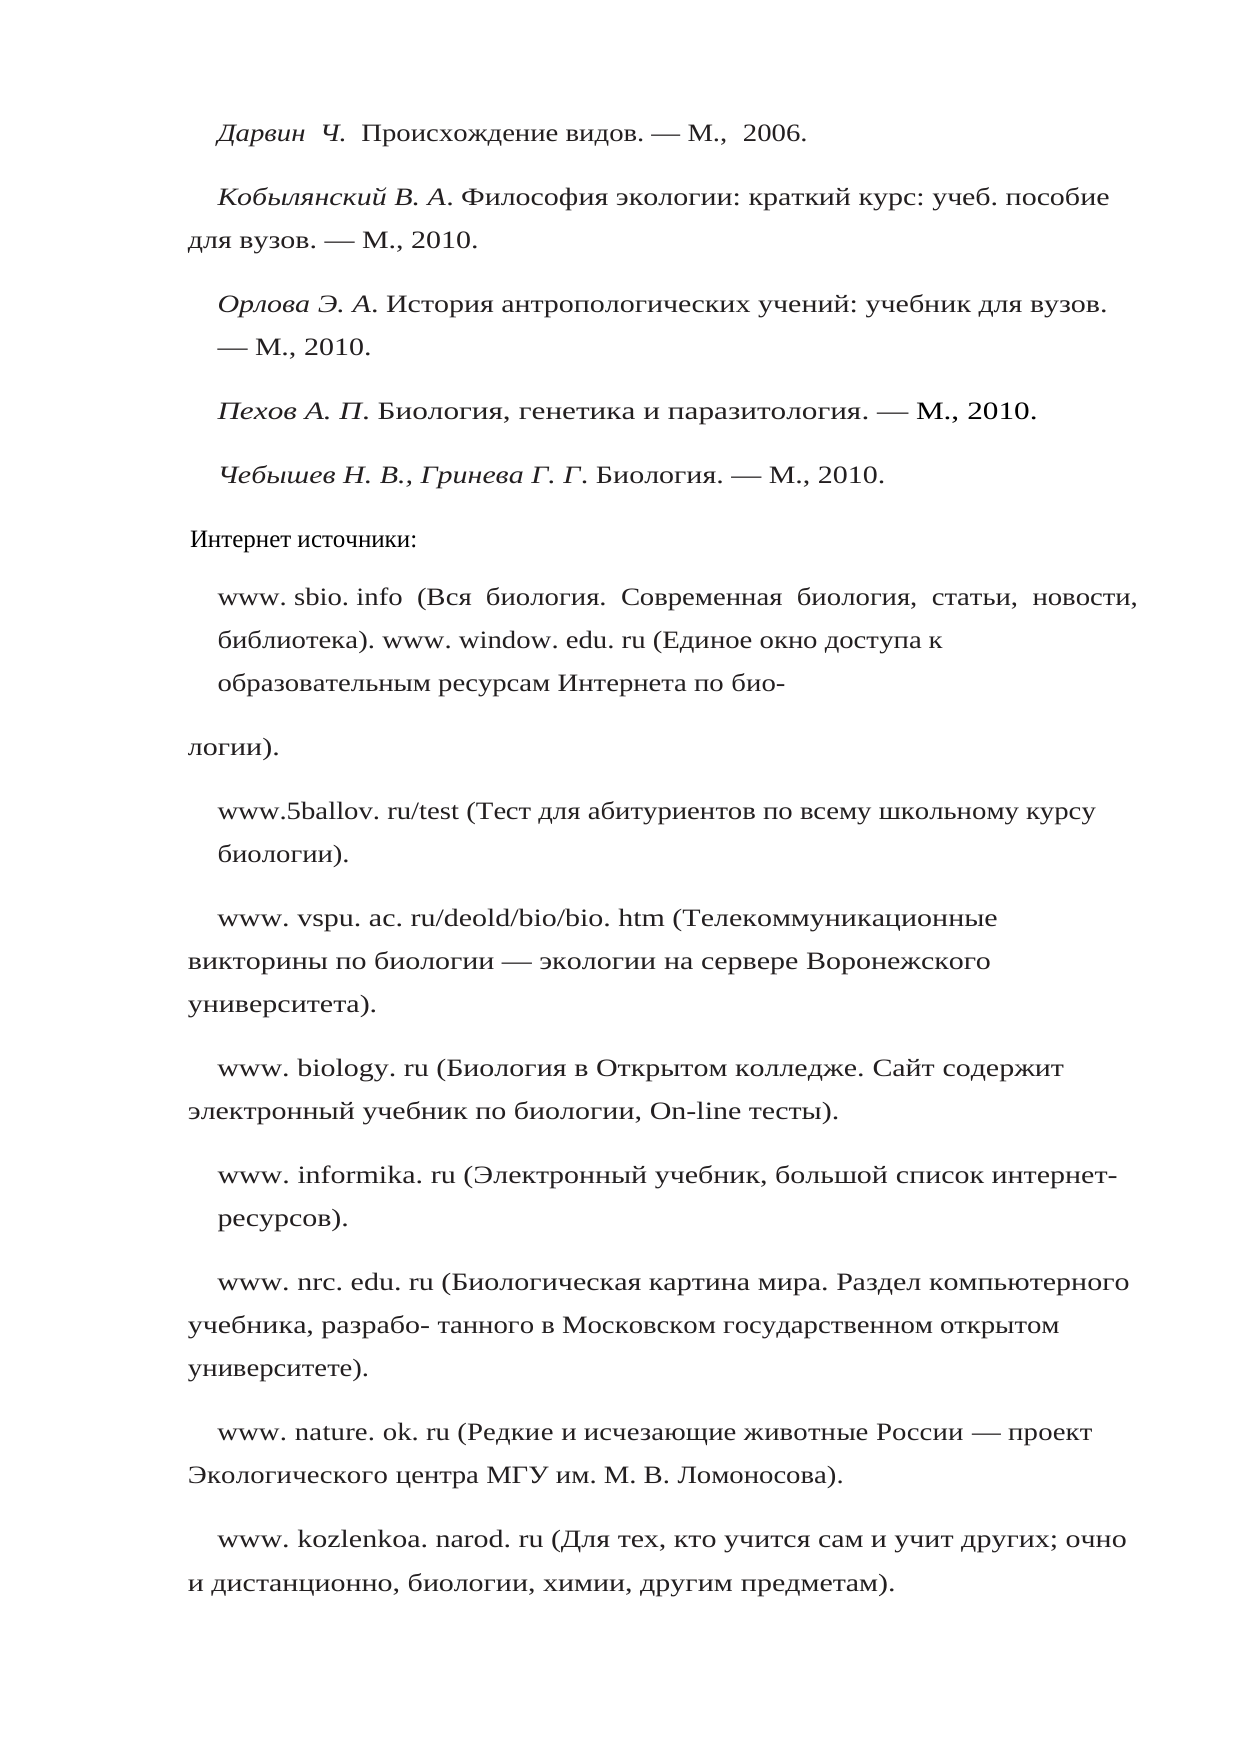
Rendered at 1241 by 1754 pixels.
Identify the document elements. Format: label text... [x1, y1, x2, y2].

text www. vspu. ac. ru/deold/bio/bio. htm (Телекоммуникационные викторины по биологии — экологии на сервере Воронежского университета). [188, 903, 1139, 1018]
text Кобылянский В. А. Философия экологии: краткий курс: учеб. пособие для вузов. — М., 2010. [188, 182, 1141, 254]
text Чебышев Н. В., Гринева Г. Г. Биология. — М., 2010. [217, 460, 1141, 489]
text Пехов А. П. Биология, генетика и паразитология. — М., 2010. [217, 396, 1141, 425]
text Дарвин Ч. Происхождение видов. — М., 2006. [217, 118, 1141, 147]
text www. kozlenkoa. narod. ru (Для тех, кто учится сам и учит других; очно и дистанционно, биологии, химии, другим предметам). [188, 1524, 1141, 1596]
text www. biology. ru (Биология в Открытом колледже. Сайт содержит электронный учебник по биологии, On-line тесты). [188, 1053, 1141, 1125]
text www. informika. ru (Электронный учебник, большой список интернет-ресурсов). [217, 1160, 1141, 1232]
text www. nature. ok. ru (Редкие и исчезающие животные России — проект Экологического центра МГУ им. М. В. Ломоносова). [188, 1417, 1141, 1489]
text Интернет источники: [177, 524, 1152, 553]
text Орлова Э. А. История антропологических учений: учебник для вузов. — М., 2010. [217, 289, 1141, 361]
text www.5ballov. ru/test (Тест для абитуриентов по всему школьному курсу биологии). [217, 796, 1141, 868]
text логии). [188, 732, 1141, 761]
text www. nrc. edu. ru (Биологическая картина мира. Раздел компьютерного учебника, разрабо- танного в Московском государственном открытом университете). [188, 1267, 1141, 1382]
text www. sbio. info (Вся биология. Современная биология, статьи, новости, библиотека). www. window. edu. ru (Единое окно доступа к образовательным ресурсам Интернета по био- [217, 582, 1140, 697]
